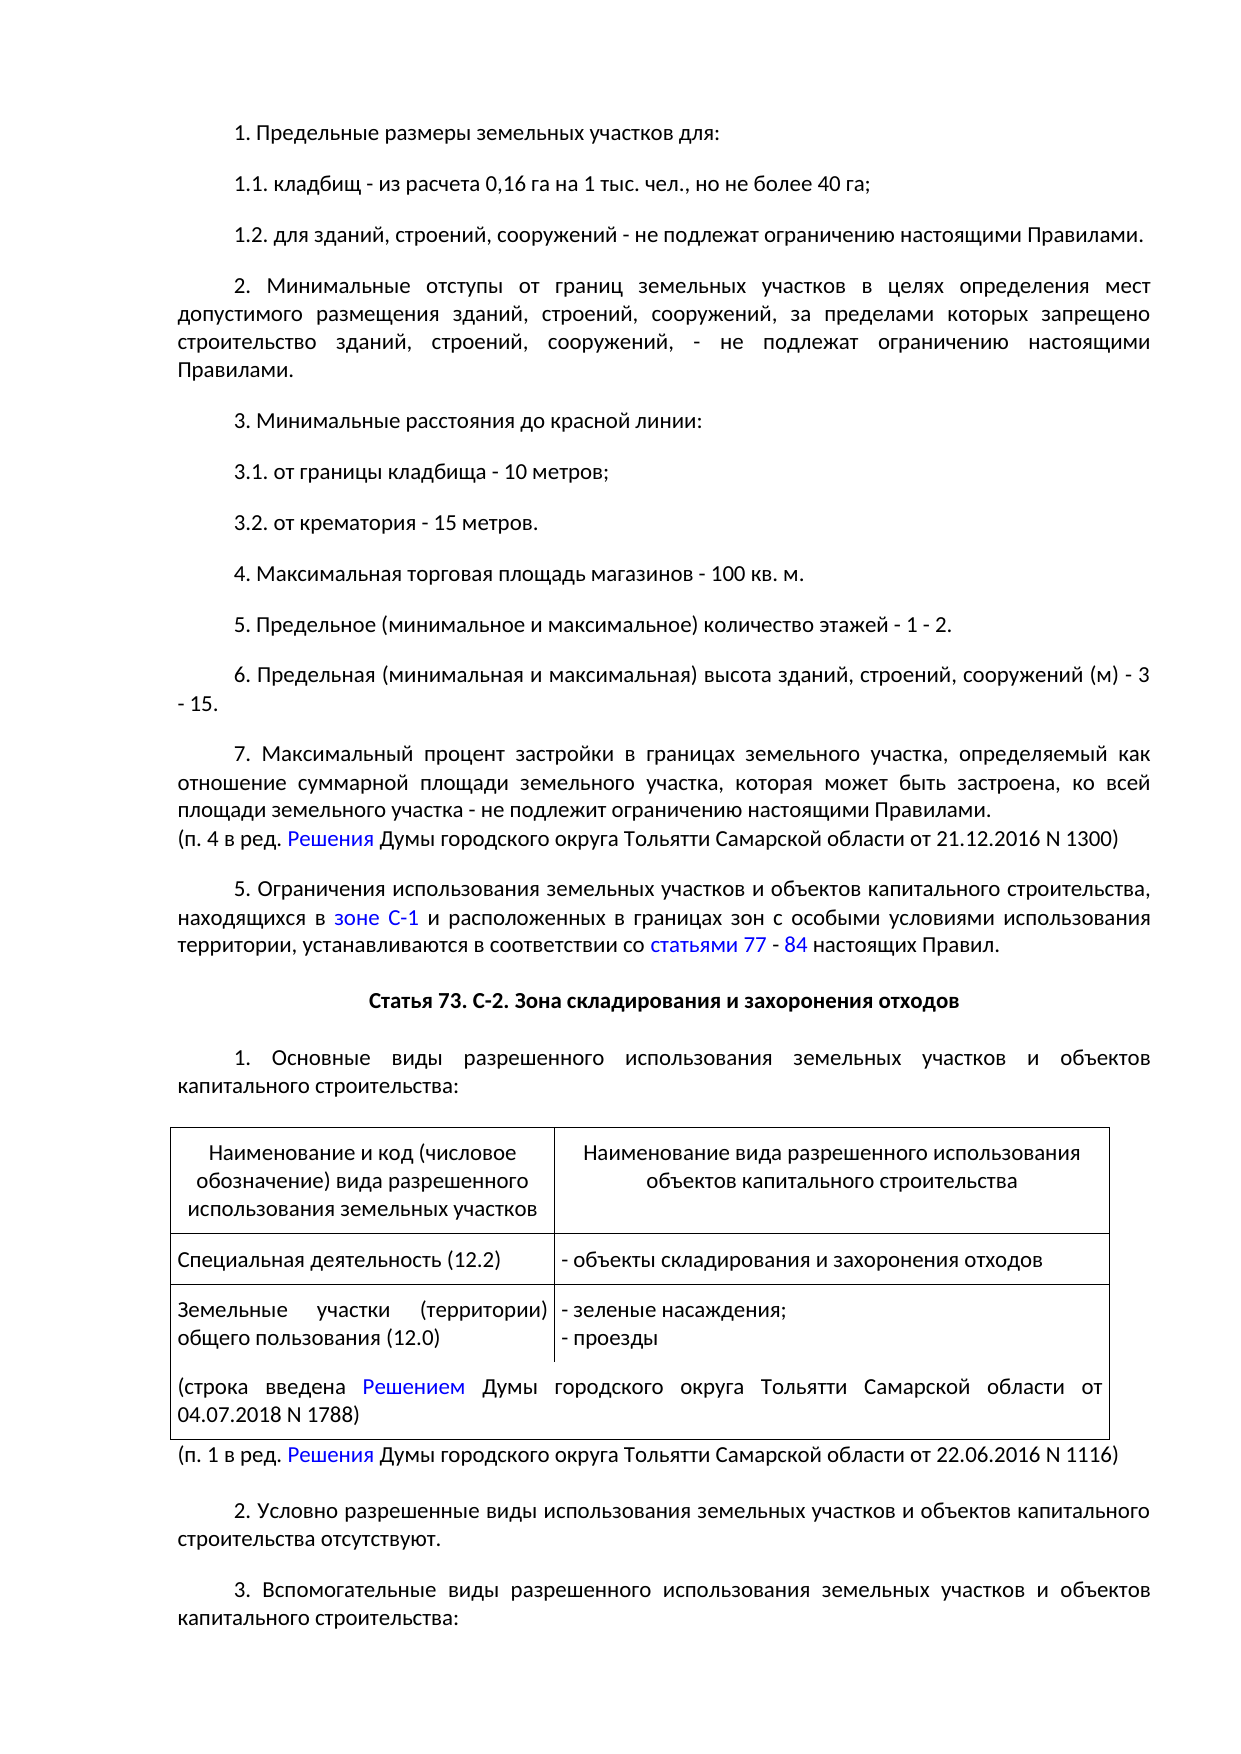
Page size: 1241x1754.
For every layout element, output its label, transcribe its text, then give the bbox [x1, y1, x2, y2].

text 4. Максимальная торговая площадь магазинов - 100 кв. м. [177, 559, 1152, 587]
text 2. Минимальные отступы от границ земельных участков в целях определения мест допустимого размещения зданий, строений, сооружений, за пределами которых запрещено строительство зданий, строений, сооружений, - не подлежат ограничению настоящими Правилами. [177, 271, 1152, 383]
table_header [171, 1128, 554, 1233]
text (п. 1 в ред. Решения Думы городского округа Тольятти Самарской области от 22.06.2016 N 1116) [177, 1440, 1152, 1468]
text 3. Вспомогательные виды разрешенного использования земельных участков и объектов капитального строительства: [177, 1575, 1152, 1631]
text 3.1. от границы кладбища - 10 метров; [177, 457, 1152, 485]
text 6. Предельная (минимальная и максимальная) высота зданий, строений, сооружений (м) - 3 - 15. [177, 661, 1152, 717]
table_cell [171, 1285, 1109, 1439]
text 1.2. для зданий, строений, сооружений - не подлежат ограничению настоящими Правилами. [177, 220, 1152, 248]
text 5. Ограничения использования земельных участков и объектов капитального строительства, находящихся в зоне С-1 и расположенных в границах зон с особыми условиями использования территории, устанавливаются в соответствии со статьями 77 - 84 настоящих Правил. [177, 874, 1152, 959]
text 1.1. кладбищ - из расчета 0,16 га на 1 тыс. чел., но не более 40 га; [177, 169, 1152, 197]
text 1. Предельные размеры земельных участков для: [177, 118, 1152, 146]
text 3.2. от крематория - 15 метров. [177, 508, 1152, 536]
title Статья 73. С-2. Зона складирования и захоронения отходов [177, 987, 1152, 1015]
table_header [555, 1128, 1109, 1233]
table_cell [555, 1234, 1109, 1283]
text 1. Основные виды разрешенного использования земельных участков и объектов капитального строительства: [177, 1043, 1152, 1099]
text 3. Минимальные расстояния до красной линии: [177, 406, 1152, 434]
text 7. Максимальный процент застройки в границах земельного участка, определяемый как отношение суммарной площади земельного участка, которая может быть застроена, ко всей площади земельного участка - не подлежит ограничению настоящими Правилами. [177, 739, 1152, 824]
text 5. Предельное (минимальное и максимальное) количество этажей - 1 - 2. [177, 610, 1152, 638]
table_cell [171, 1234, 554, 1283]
text 2. Условно разрешенные виды использования земельных участков и объектов капитального строительства отсутствуют. [177, 1496, 1152, 1552]
text (п. 4 в ред. Решения Думы городского округа Тольятти Самарской области от 21.12.2016 N 1300) [177, 824, 1152, 852]
